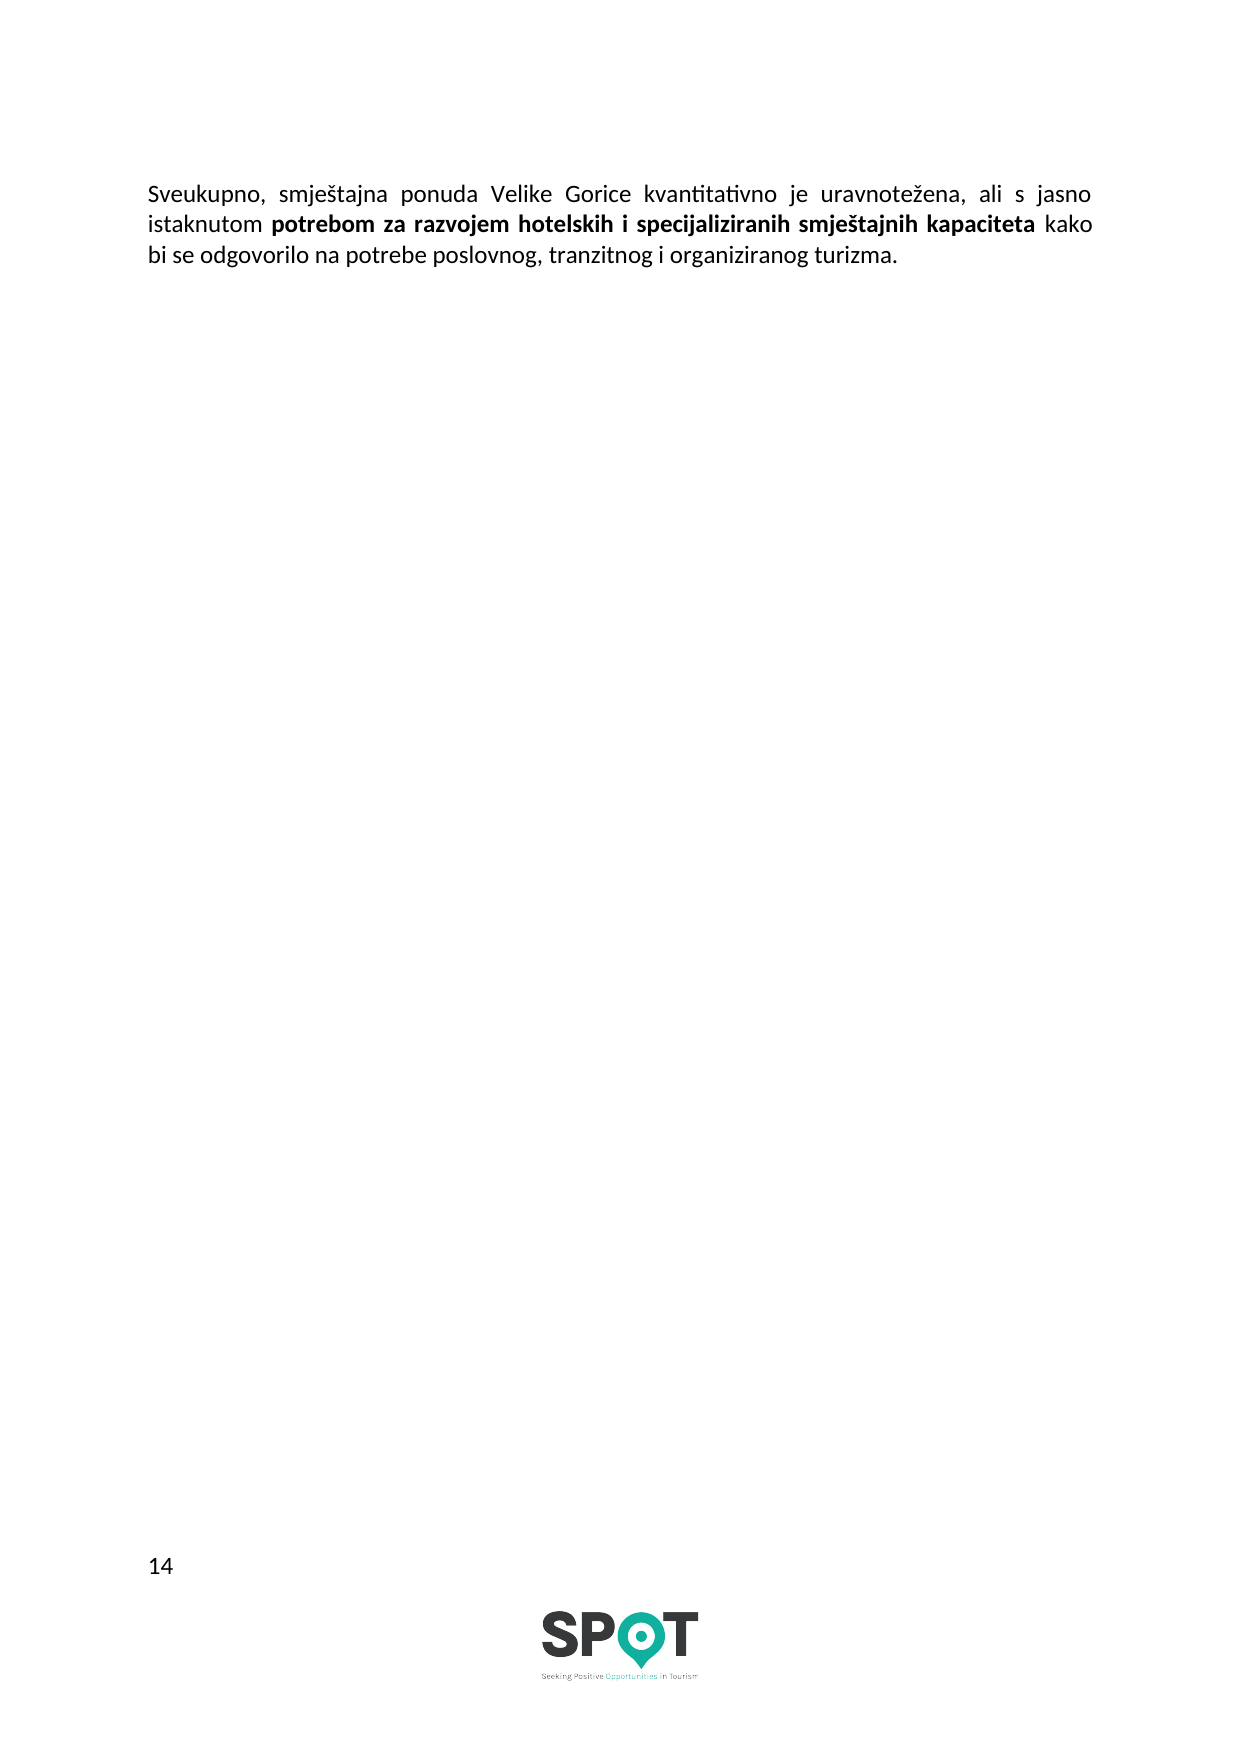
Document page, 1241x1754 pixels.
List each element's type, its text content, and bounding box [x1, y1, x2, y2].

picture [542, 1611, 699, 1681]
text Sveukupno, smještajna ponuda Velike Gorice kvantitativno je uravnotežena, ali s jasno istaknutom potrebom za razvojem hotelskih i specijaliziranih smještajnih kapaciteta kako bi se odgovorilo na potrebe poslovnog, tranzitnog i organiziranog turizma. [148, 178, 1093, 270]
